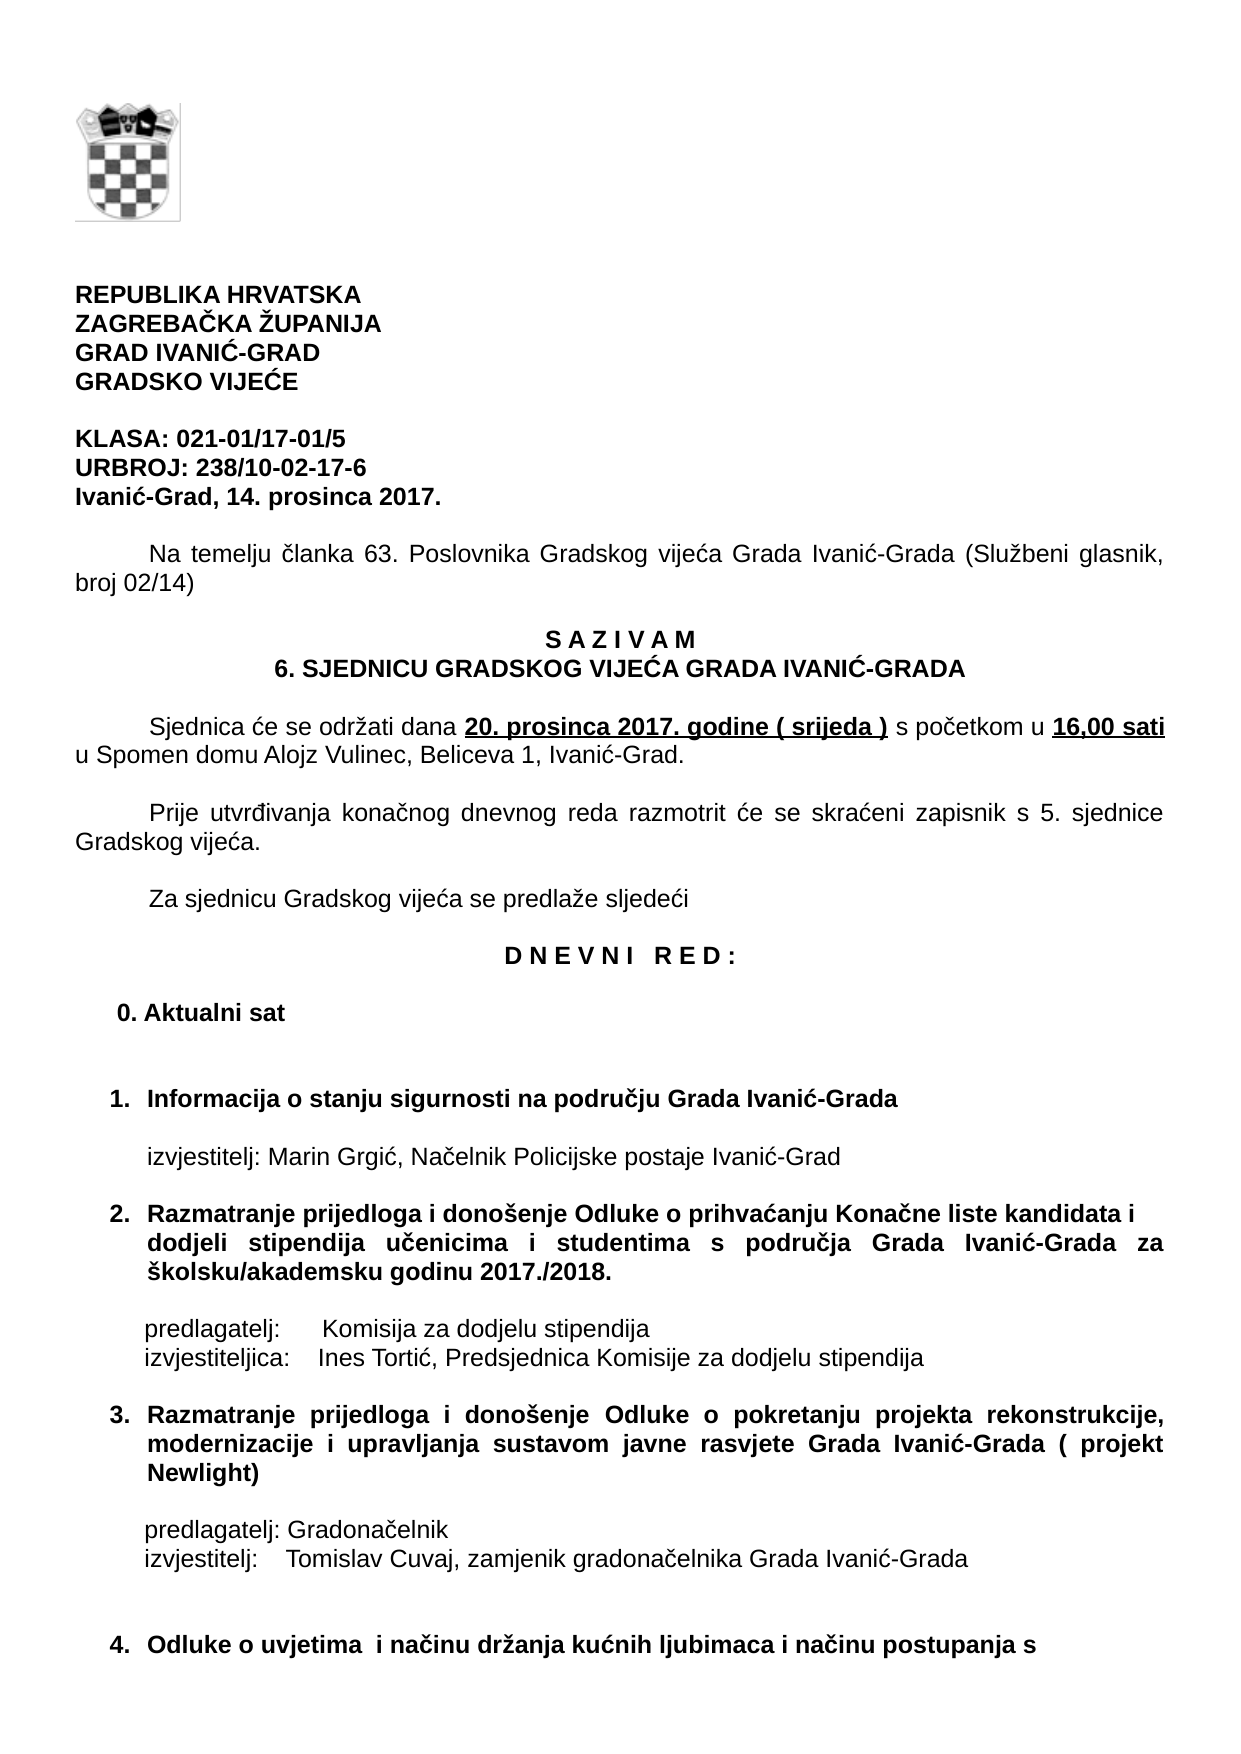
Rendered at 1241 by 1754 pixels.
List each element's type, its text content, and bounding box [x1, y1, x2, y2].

text S A Z I V A M [75, 625, 1165, 654]
text ZAGREBAČKA ŽUPANIJA [75, 309, 1165, 338]
text 6. SJEDNICU GRADSKOG VIJEĆA GRADA IVANIĆ-GRADA [75, 654, 1165, 683]
text KLASA: 021-01/17-01/5 [75, 424, 1165, 453]
text Ivanić-Grad, 14. prosinca 2017. [75, 481, 1165, 510]
list 0. Aktualni sat [75, 998, 1165, 1027]
list Odluke o uvjetima i načinu držanja kućnih ljubimaca i načinu postupanja s [109, 1630, 1165, 1659]
list izvjestitelj: Marin Grgić, Načelnik Policijske postaje Ivanić-Grad [147, 1142, 1165, 1171]
list Razmatranje prijedloga i donošenje Odluke o pokretanju projekta rekonstrukcije, modernizacije i upravljanja sustavom javne rasvjete Grada Ivanić-Grada ( projekt Newlight) [109, 1400, 1165, 1486]
list Informacija o stanju sigurnosti na području Grada Ivanić-Grada [109, 1084, 1165, 1113]
text D N E V N I R E D : [75, 941, 1165, 969]
text REPUBLIKA HRVATSKA [75, 280, 1165, 309]
picture [75, 103, 182, 223]
text GRADSKO VIJEĆE [75, 366, 1165, 395]
text Za sjednicu Gradskog vijeća se predlaže sljedeći [75, 884, 1165, 913]
list predlagatelj: Komisija za dodjelu stipendija [75, 1314, 1165, 1343]
text predlagatelj: Gradonačelnik [75, 1515, 1165, 1544]
list Razmatranje prijedloga i donošenje Odluke o prihvaćanju Konačne liste kandidata i [109, 1199, 1165, 1228]
text GRAD IVANIĆ-GRAD [75, 338, 1165, 366]
list izvjestiteljica: Ines Tortić, Predsjednica Komisije za dodjelu stipendija [75, 1343, 1165, 1372]
text izvjestitelj: Tomislav Cuvaj, zamjenik gradonačelnika Grada Ivanić-Grada [75, 1544, 1165, 1572]
list dodjeli stipendija učenicima i studentima s područja Grada Ivanić-Grada za školsku/akademsku godinu 2017./2018. [147, 1228, 1165, 1286]
text Prije utvrđivanja konačnog dnevnog reda razmotrit će se skraćeni zapisnik s 5. sjednice Gradskog vijeća. [75, 798, 1165, 855]
text URBROJ: 238/10-02-17-6 [75, 453, 1165, 481]
text Sjednica će se održati dana 20. prosinca 2017. godine ( srijeda ) s početkom u 16,00 sati u Spomen domu Alojz Vulinec, Beliceva 1, Ivanić-Grad. [75, 711, 1165, 769]
text Na temelju članka 63. Poslovnika Gradskog vijeća Grada Ivanić-Grada (Službeni glasnik, broj 02/14) [75, 539, 1165, 596]
